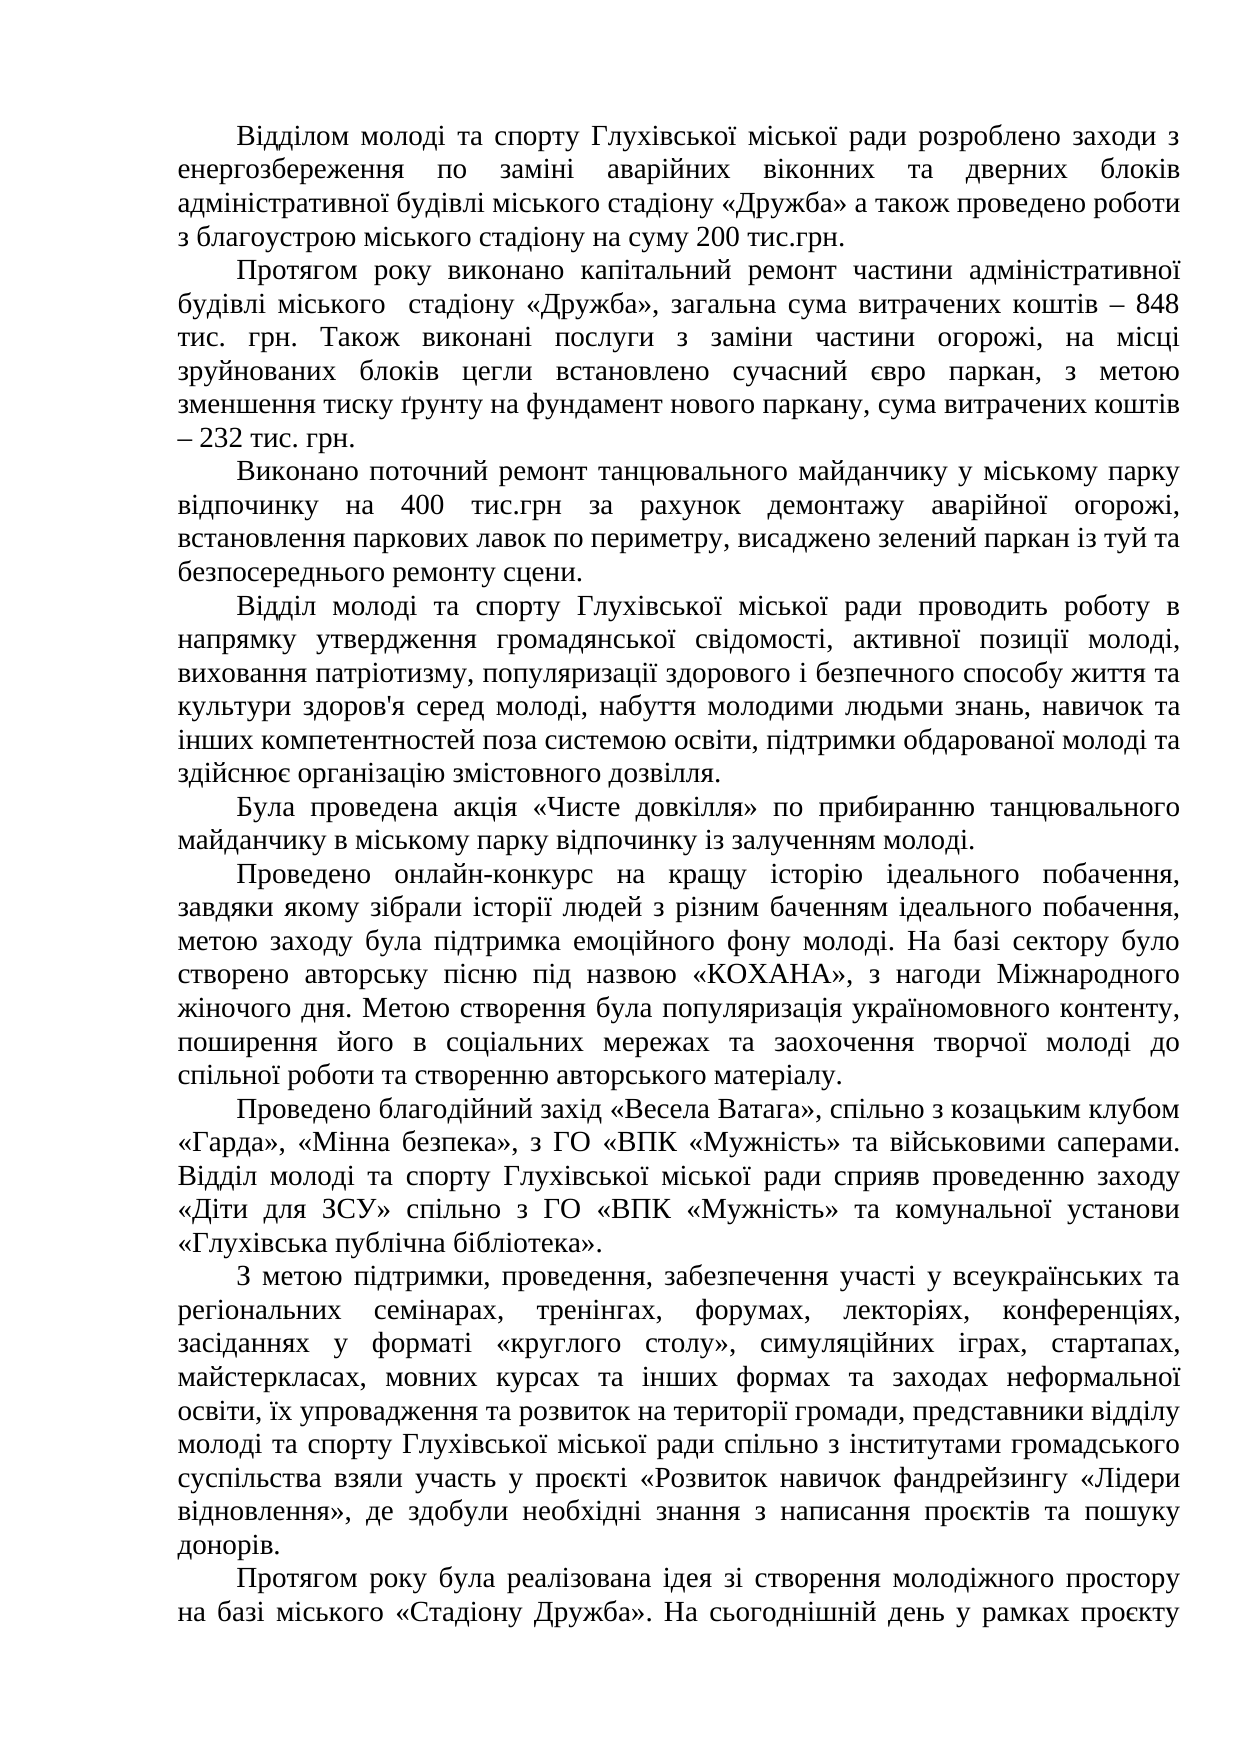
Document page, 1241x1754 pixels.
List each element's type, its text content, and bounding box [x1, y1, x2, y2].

text З метою підтримки, проведення, забезпечення участі у всеукраїнських та регіональних семінарах, тренінгах, форумах, лекторіях, конференціях, засіданнях у форматі «круглого столу», симуляційних іграх, стартапах, майстеркласах, мовних курсах та інших формах та заходах неформальної освіти, їх упровадження та розвиток на території громади, представники відділу молоді та спорту Глухівської міської ради спільно з інститутами громадського суспільства взяли участь у проєкті «Розвиток навичок фандрейзингу «Лідери відновлення», де здобули необхідні знання з написання проєктів та пошуку донорів. [177, 1258, 1181, 1560]
text Проведено онлайн-конкурс на кращу історію ідеального побачення, завдяки якому зібрали історії людей з різним баченням ідеального побачення, метою заходу була підтримка емоційного фону молоді. На базі сектору було створено авторську пісню під назвою «КОХАНА», з нагоди Міжнародного жіночого дня. Метою створення була популяризація україномовного контенту, поширення його в соціальних мережах та заохочення творчої молоді до спільної роботи та створенню авторського матеріалу. [177, 856, 1181, 1091]
text Була проведена акція «Чисте довкілля» по прибиранню танцювального майданчику в міському парку відпочинку із залученням молоді. [177, 789, 1181, 856]
text Проведено благодійний захід «Весела Ватага», спільно з козацьким клубом «Гарда», «Мінна безпека», з ГО «ВПК «Мужність» та військовими саперами. Відділ молоді та спорту Глухівської міської ради сприяв проведенню заходу «Діти для ЗСУ» спільно з ГО «ВПК «Мужність» та комунальної установи «Глухівська публічна бібліотека». [177, 1091, 1181, 1258]
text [177, 1560, 1181, 1627]
text Відділ молоді та спорту Глухівської міської ради проводить роботу в напрямку утвердження громадянської свідомості, активної позиції молоді, виховання патріотизму, популяризації здорового і безпечного способу життя та культури здоров'я серед молоді, набуття молодими людьми знань, навичок та інших компетентностей поза системою освіти, підтримки обдарованої молоді та здійснює організацію змістовного дозвілля. [177, 588, 1181, 789]
text Виконано поточний ремонт танцювального майданчику у міському парку відпочинку на 400 тис.грн за рахунок демонтажу аварійної огорожі, встановлення паркових лавок по периметру, висаджено зелений паркан із туй та безпосереднього ремонту сцени. [177, 453, 1181, 588]
text Відділом молоді та спорту Глухівської міської ради розроблено заходи з енергозбереження по заміні аварійних віконних та дверних блоків адміністративної будівлі міського стадіону «Дружба» а також проведено роботи з благоустрою міського стадіону на суму 200 тис.грн. [177, 118, 1181, 252]
text Протягом року виконано капітальний ремонт частини адміністративної будівлі міського стадіону «Дружба», загальна сума витрачених коштів – 848 тис. грн. Також виконані послуги з заміни частини огорожі, на місці зруйнованих блоків цегли встановлено сучасний євро паркан, з метою зменшення тиску ґрунту на фундамент нового паркану, сума витрачених коштів – 232 тис. грн. [177, 252, 1181, 453]
